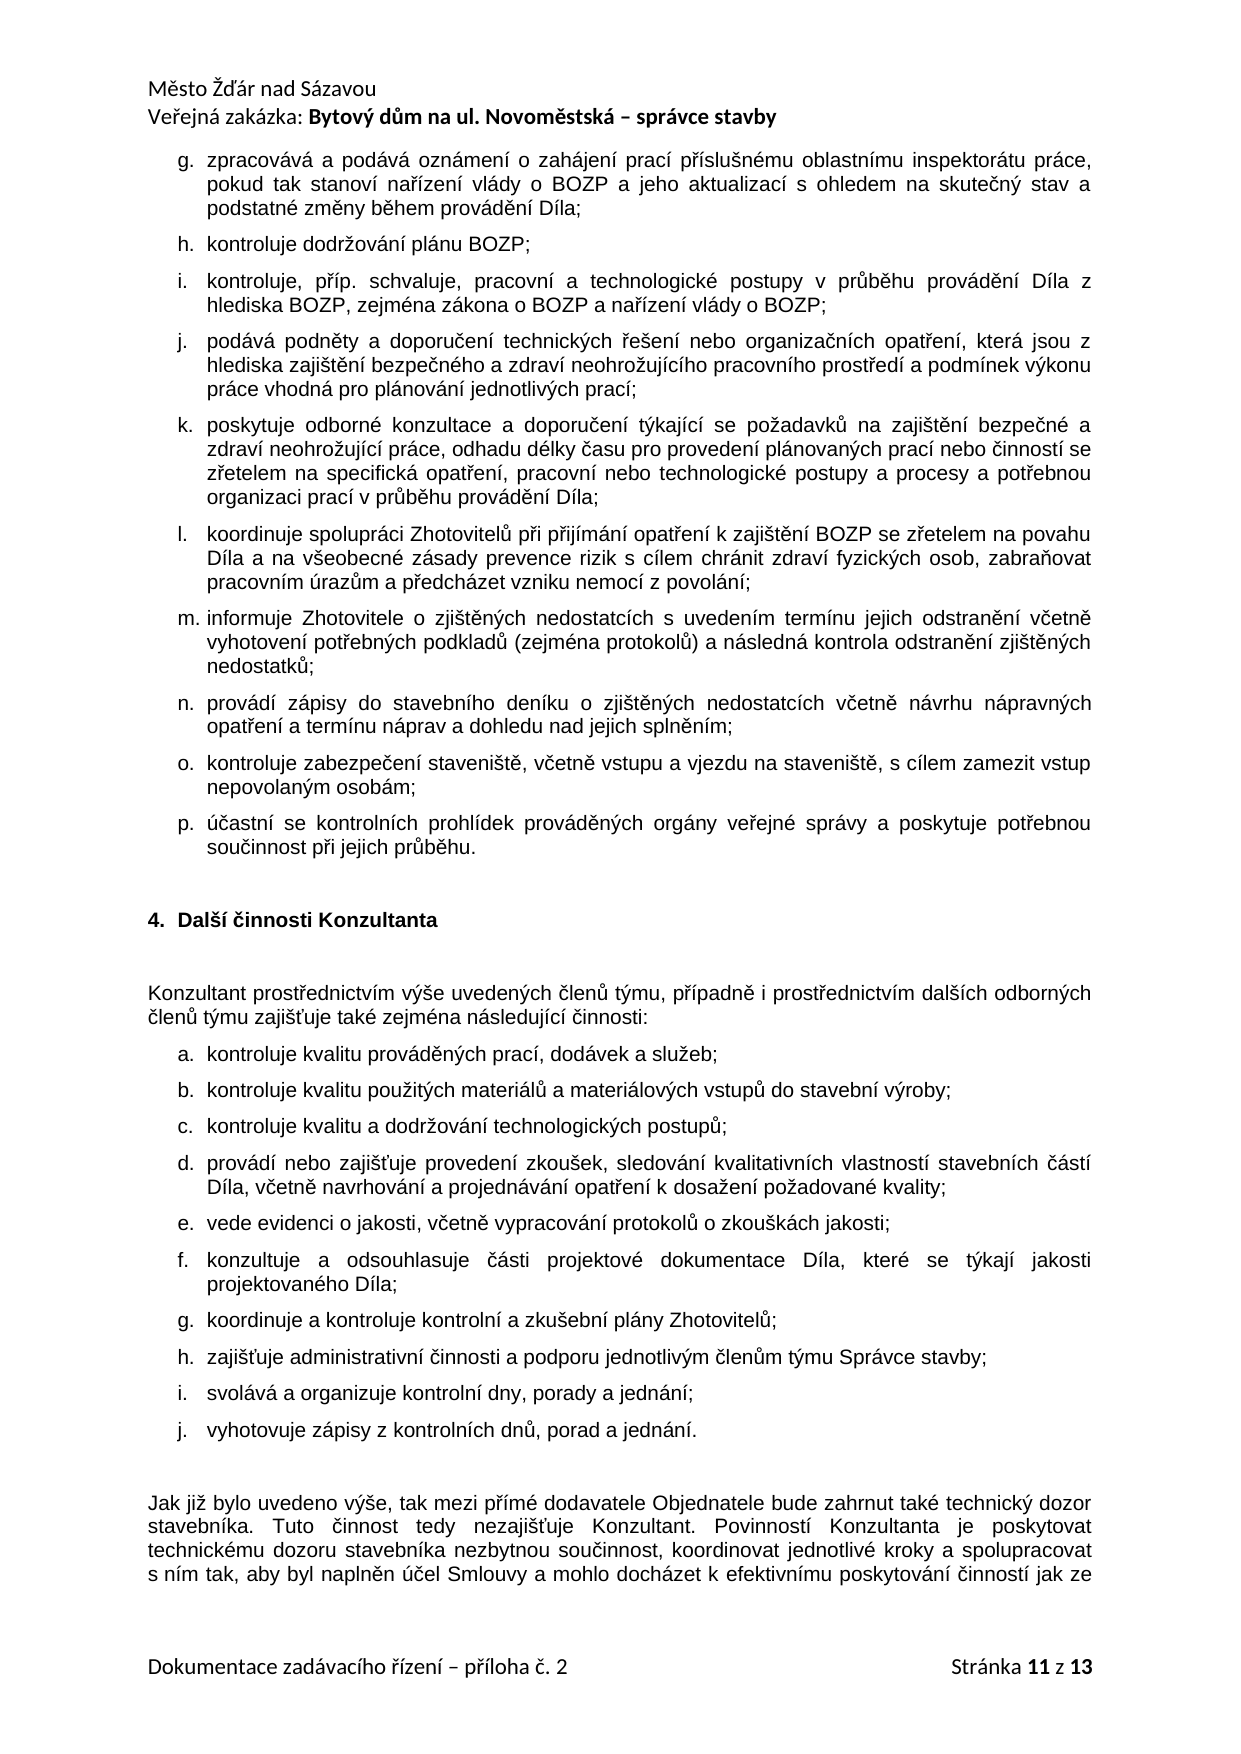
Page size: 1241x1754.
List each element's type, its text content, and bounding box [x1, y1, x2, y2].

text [148, 1490, 1093, 1586]
list informuje Zhotovitele o zjištěných nedostatcích s uvedením termínu jejich odstranění včetně vyhotovení potřebných podkladů (zejména protokolů) a následná kontrola odstranění zjištěných nedostatků; [177, 606, 1093, 678]
list provádí nebo zajišťuje provedení zkoušek, sledování kvalitativních vlastností stavebních částí Díla, včetně navrhování a projednávání opatření k dosažení požadované kvality; [177, 1151, 1093, 1199]
list zpracovává a podává oznámení o zahájení prací příslušnému oblastnímu inspektorátu práce, pokud tak stanoví nařízení vlády o BOZP a jeho aktualizací s ohledem na skutečný stav a podstatné změny během provádění Díla; [177, 148, 1093, 219]
list vede evidenci o jakosti, včetně vypracování protokolů o zkouškách jakosti; [177, 1211, 1093, 1235]
list koordinuje a kontroluje kontrolní a zkušební plány Zhotovitelů; [177, 1308, 1093, 1332]
list Další činnosti Konzultanta [148, 908, 1093, 932]
list zajišťuje administrativní činnosti a podporu jednotlivým členům týmu Správce stavby; [177, 1344, 1093, 1368]
list kontroluje kvalitu použitých materiálů a materiálových vstupů do stavební výroby; [177, 1078, 1093, 1102]
list provádí zápisy do stavebního deníku o zjištěných nedostatcích včetně návrhu nápravných opatření a termínu náprav a dohledu nad jejich splněním; [177, 690, 1093, 738]
list kontroluje zabezpečení staveniště, včetně vstupu a vjezdu na staveniště, s cílem zamezit vstup nepovolaným osobám; [177, 751, 1093, 799]
list kontroluje kvalitu prováděných prací, dodávek a služeb; [177, 1041, 1093, 1065]
list podává podněty a doporučení technických řešení nebo organizačních opatření, která jsou z hlediska zajištění bezpečného a zdraví neohrožujícího pracovního prostředí a podmínek výkonu práce vhodná pro plánování jednotlivých prací; [177, 329, 1093, 401]
list kontroluje kvalitu a dodržování technologických postupů; [177, 1114, 1093, 1138]
text Konzultant prostřednictvím výše uvedených členů týmu, případně i prostřednictvím dalších odborných členů týmu zajišťuje také zejména následující činnosti: [148, 981, 1093, 1029]
list konzultuje a odsouhlasuje části projektové dokumentace Díla, které se týkají jakosti projektovaného Díla; [177, 1248, 1093, 1296]
list kontroluje dodržování plánu BOZP; [177, 232, 1093, 256]
list poskytuje odborné konzultace a doporučení týkající se požadavků na zajištění bezpečné a zdraví neohrožující práce, odhadu délky času pro provedení plánovaných prací nebo činností se zřetelem na specifická opatření, pracovní nebo technologické postupy a procesy a potřebnou organizaci prací v průběhu provádění Díla; [177, 413, 1093, 509]
list koordinuje spolupráci Zhotovitelů při přijímání opatření k zajištění BOZP se zřetelem na povahu Díla a na všeobecné zásady prevence rizik s cílem chránit zdraví fyzických osob, zabraňovat pracovním úrazům a předcházet vzniku nemocí z povolání; [177, 522, 1093, 593]
list účastní se kontrolních prohlídek prováděných orgány veřejné správy a poskytuje potřebnou součinnost při jejich průběhu. [177, 811, 1093, 859]
list kontroluje, příp. schvaluje, pracovní a technologické postupy v průběhu provádění Díla z hlediska BOZP, zejména zákona o BOZP a nařízení vlády o BOZP; [177, 268, 1093, 316]
list vyhotovuje zápisy z kontrolních dnů, porad a jednání. [177, 1417, 1093, 1441]
list svolává a organizuje kontrolní dny, porady a jednání; [177, 1381, 1093, 1405]
